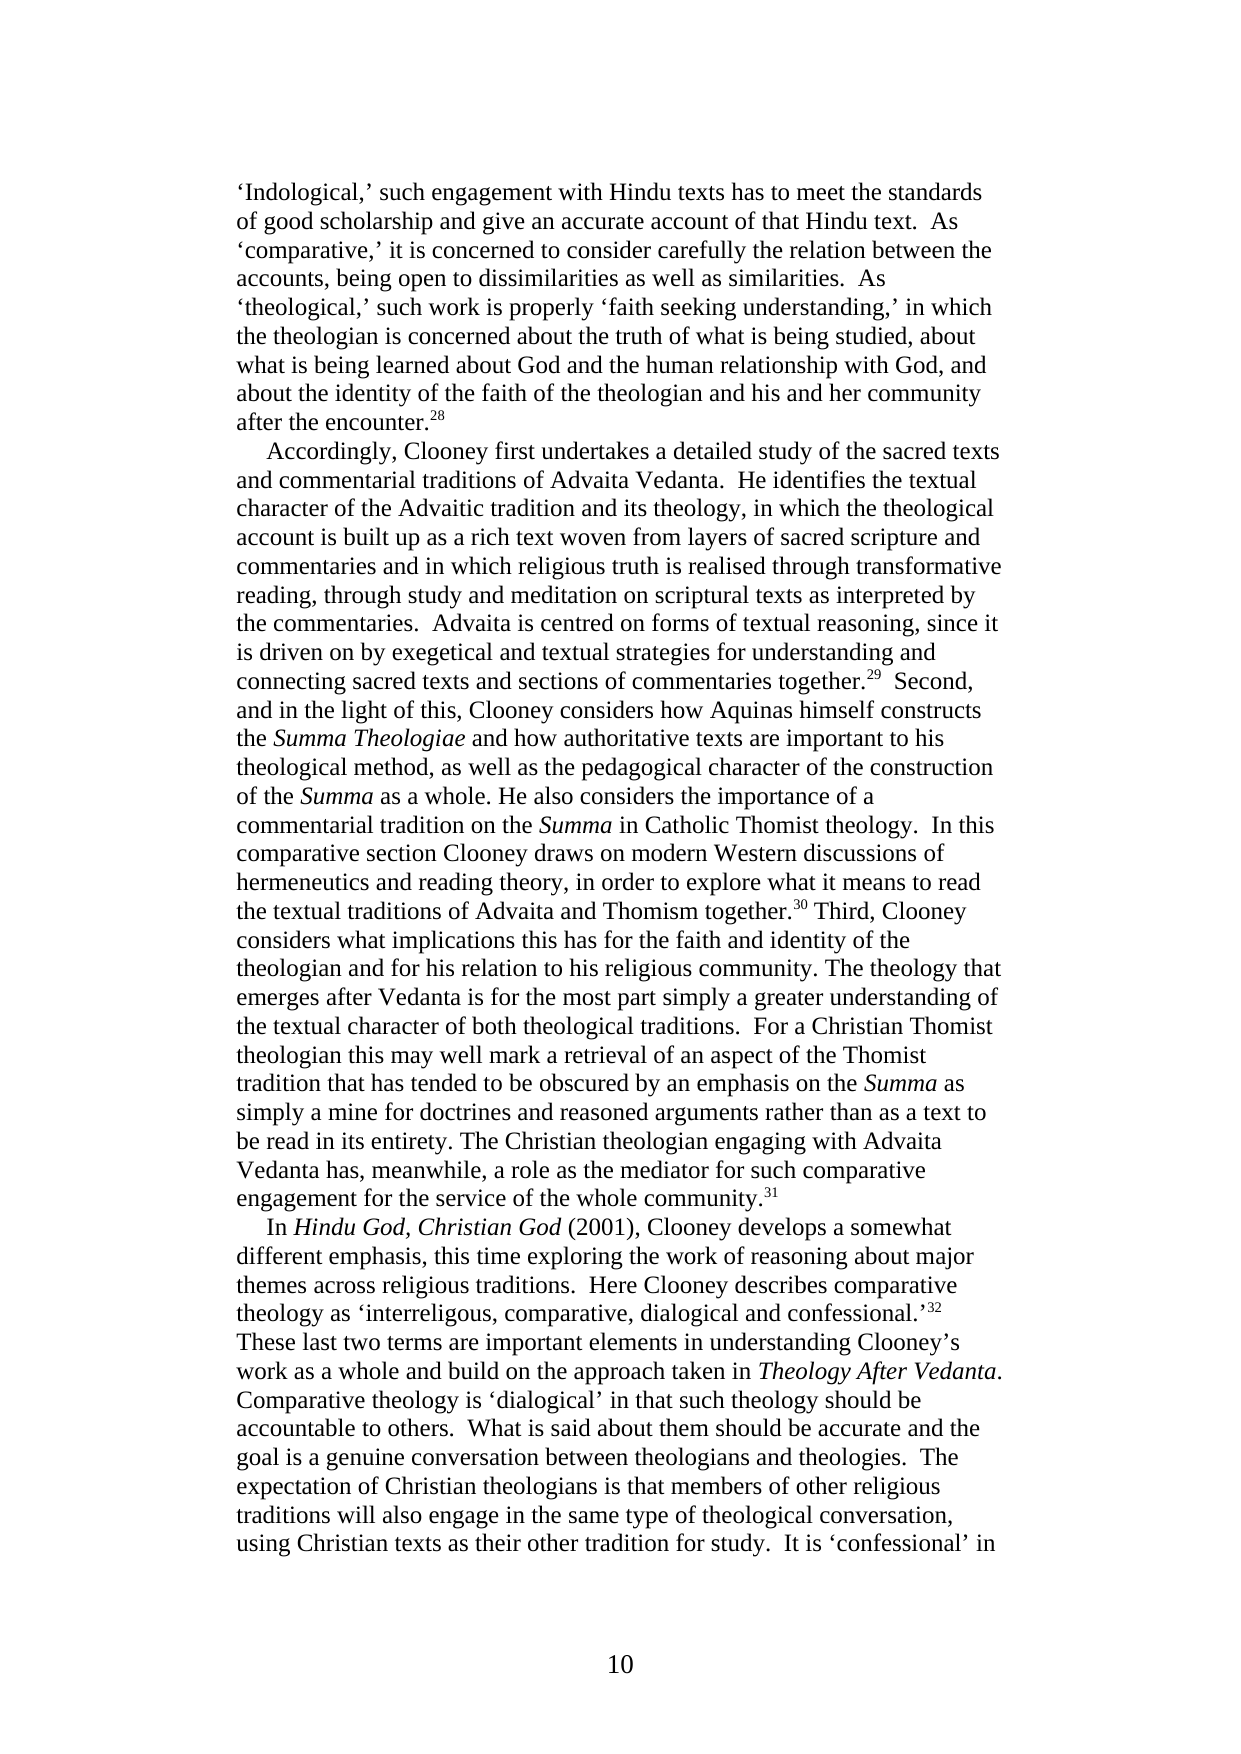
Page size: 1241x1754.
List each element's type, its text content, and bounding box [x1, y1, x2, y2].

text Accordingly, Clooney first undertakes a detailed study of the sacred texts and commentarial traditions of Advaita Vedanta. He identifies the textual character of the Advaitic tradition and its theology, in which the theological account is built up as a rich text woven from layers of sacred scripture and commentaries and in which religious truth is realised through transformative reading, through study and meditation on scriptural texts as interpreted by the commentaries. Advaita is centred on forms of textual reasoning, since it is driven on by exegetical and textual strategies for understanding and connecting sacred texts and sections of commentaries together. Second, and in the light of this, Clooney considers how Aquinas himself constructs the Summa Theologiae and how authoritative texts are important to his theological method, as well as the pedagogical character of the construction of the Summa as a whole. He also considers the importance of a commentarial tradition on the Summa in Catholic Thomist theology. In this comparative section Clooney draws on modern Western discussions of hermeneutics and reading theory, in order to explore what it means to read the textual traditions of Advaita and Thomism together. Third, Clooney considers what implications this has for the faith and identity of the theologian and for his relation to his religious community. The theology that emerges after Vedanta is for the most part simply a greater understanding of the textual character of both theological traditions. For a Christian Thomist theologian this may well mark a retrieval of an aspect of the Thomist tradition that has tended to be obscured by an emphasis on the Summa as simply a mine for doctrines and reasoned arguments rather than as a text to be read in its entirety. The Christian theologian engaging with Advaita Vedanta has, meanwhile, a role as the mediator for such comparative engagement for the service of the whole community. [236, 436, 1004, 1212]
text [236, 1212, 1004, 1557]
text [236, 177, 1004, 436]
